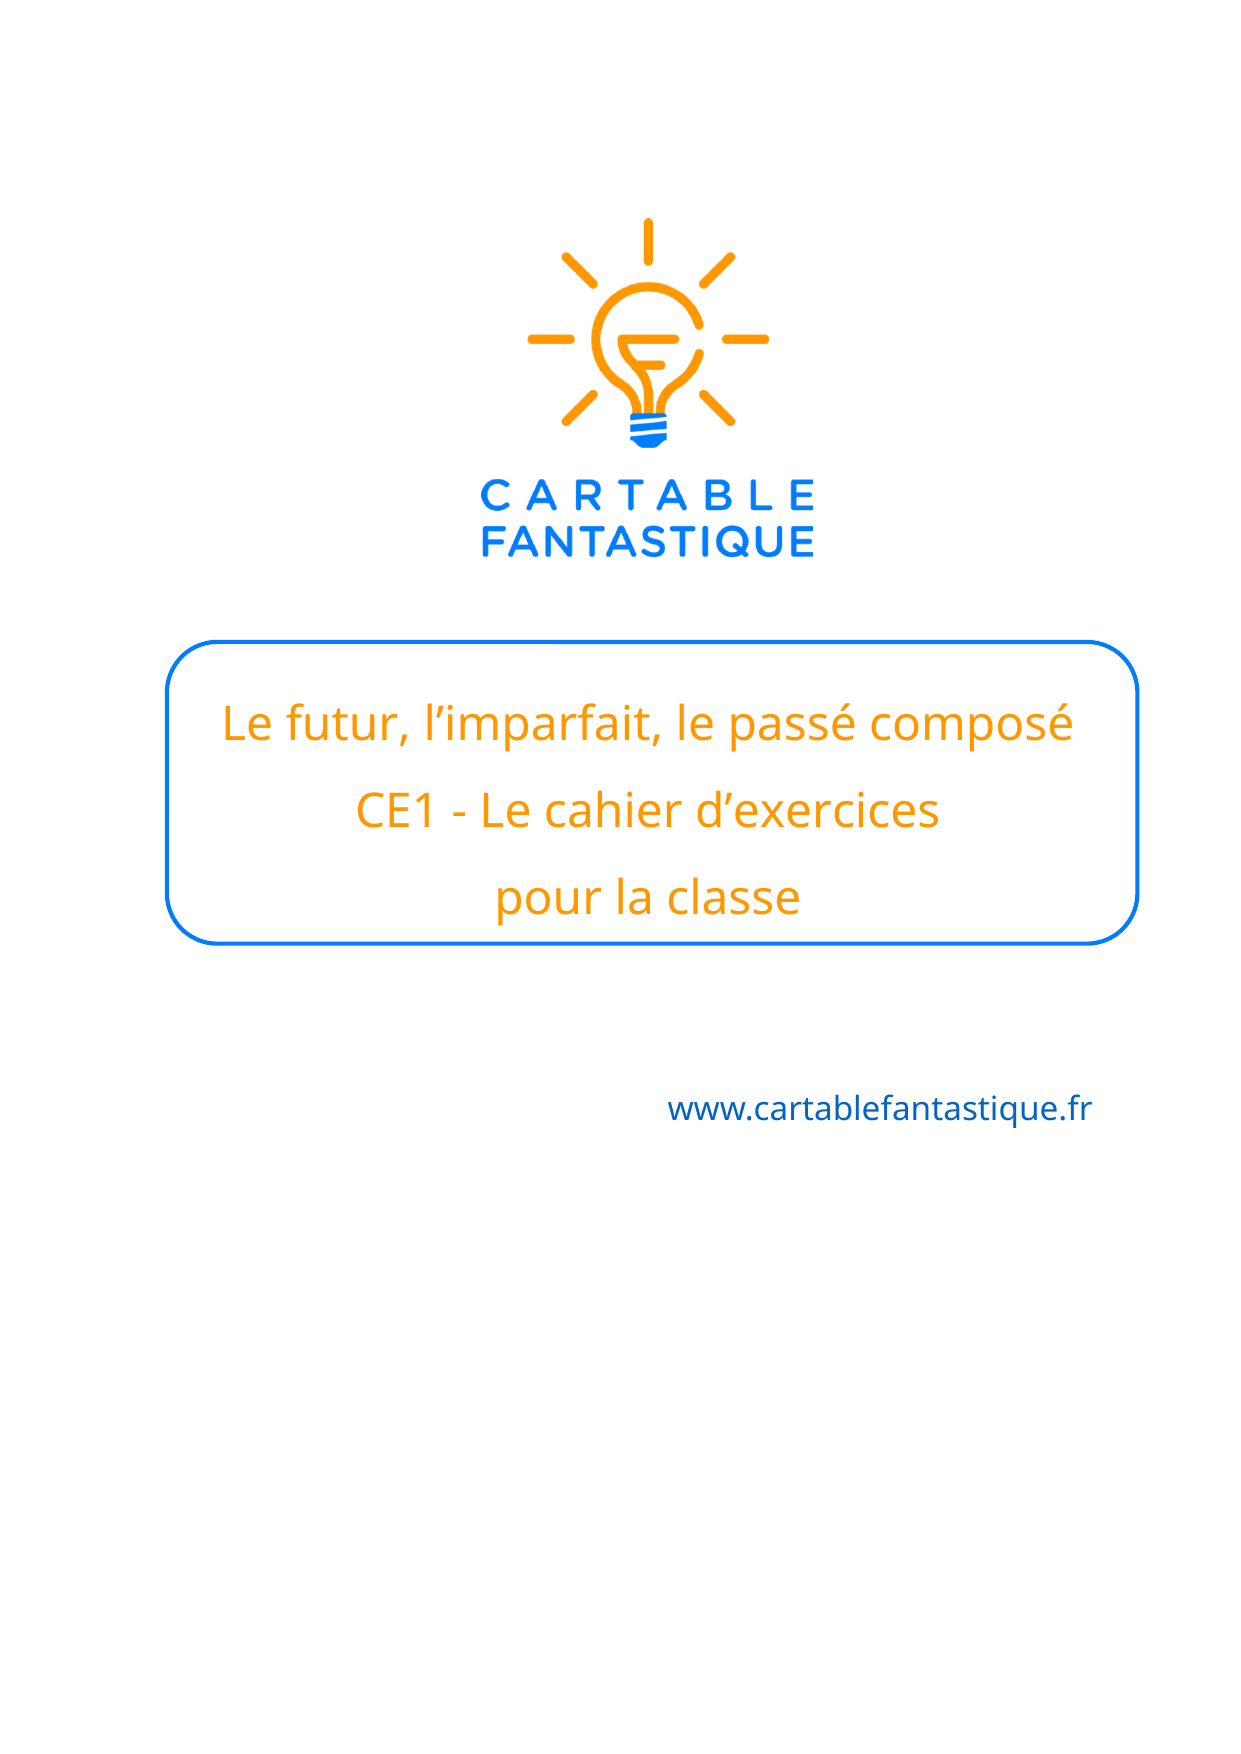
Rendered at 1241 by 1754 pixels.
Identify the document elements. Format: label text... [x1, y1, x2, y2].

text www.cartablefantastique.fr [148, 1085, 1093, 1131]
picture [481, 218, 814, 557]
